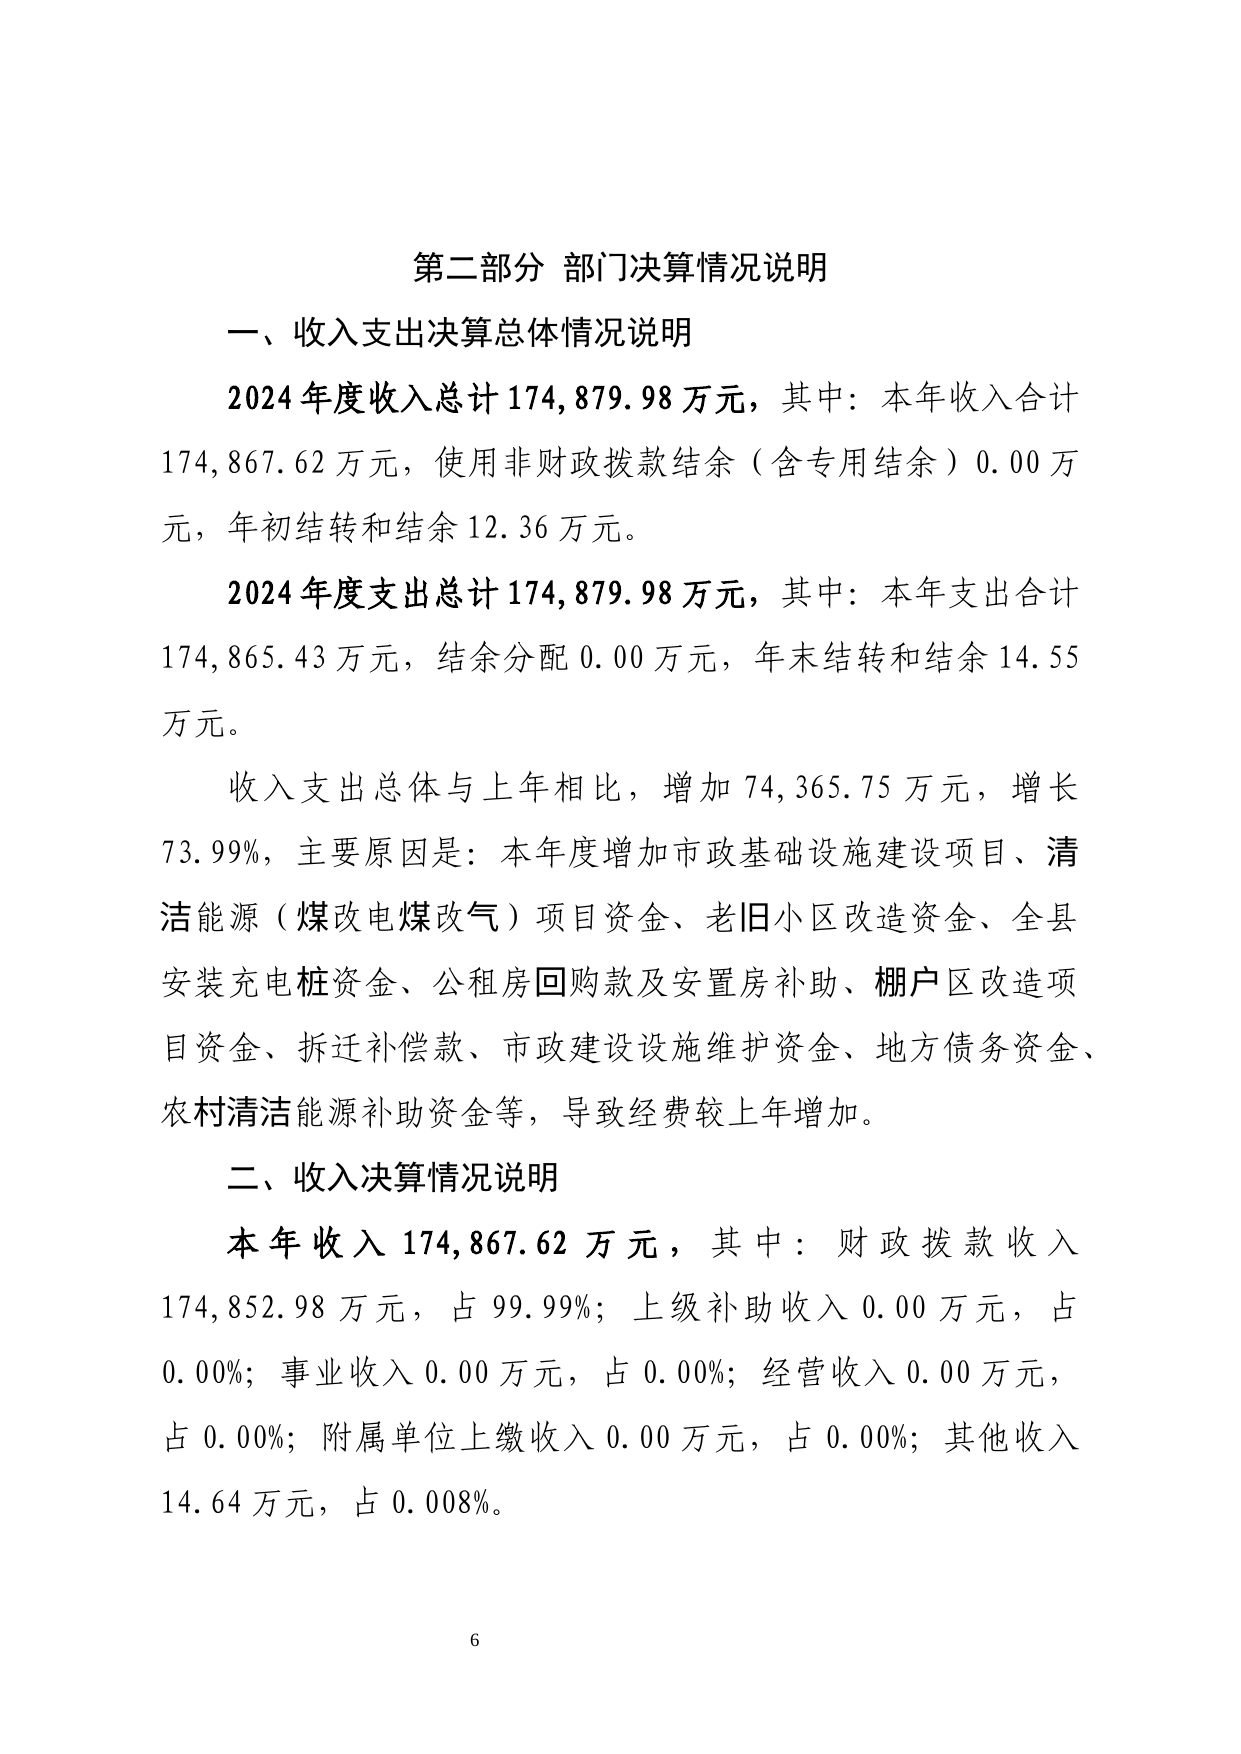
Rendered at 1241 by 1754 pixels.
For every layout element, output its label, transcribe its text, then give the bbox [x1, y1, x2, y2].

text 本年收入174,867.62万元，其中：财政拨款收入174,852.98万元，占99.99%；上级补助收入0.00万元，占0.00%；事业收入0.00万元，占0.00%；经营收入0.00万元，占0.00%；附属单位上缴收入0.00万元，占0.00%；其他收入14.64万元，占0.008%。 [159, 1208, 1081, 1533]
text 收入支出总体与上年相比，增加74,365.75万元，增长73.99%，主要原因是：本年度增加市政基础设施建设项目、清洁能源（煤改电煤改气）项目资金、老旧小区改造资金、全县安装充电桩资金、公租房回购款及安置房补助、棚户区改造项目资金、拆迁补偿款、市政建设设施维护资金、地方债务资金、农村清洁能源补助资金等，导致经费较上年增加。 [159, 753, 1081, 1143]
text 2024年度支出总计174,879.98万元，其中：本年支出合计174,865.43万元，结余分配0.00万元，年末结转和结余14.55万元。 [159, 558, 1081, 753]
text 2024年度收入总计174,879.98万元，其中：本年收入合计174,867.62万元，使用非财政拨款结余（含专用结余）0.00万元，年初结转和结余12.36万元。 [159, 363, 1081, 558]
text 第二部分 部门决算情况说明 [159, 233, 1081, 298]
text 一、收入支出决算总体情况说明 [159, 298, 1081, 363]
text 二、收入决算情况说明 [159, 1143, 1081, 1208]
